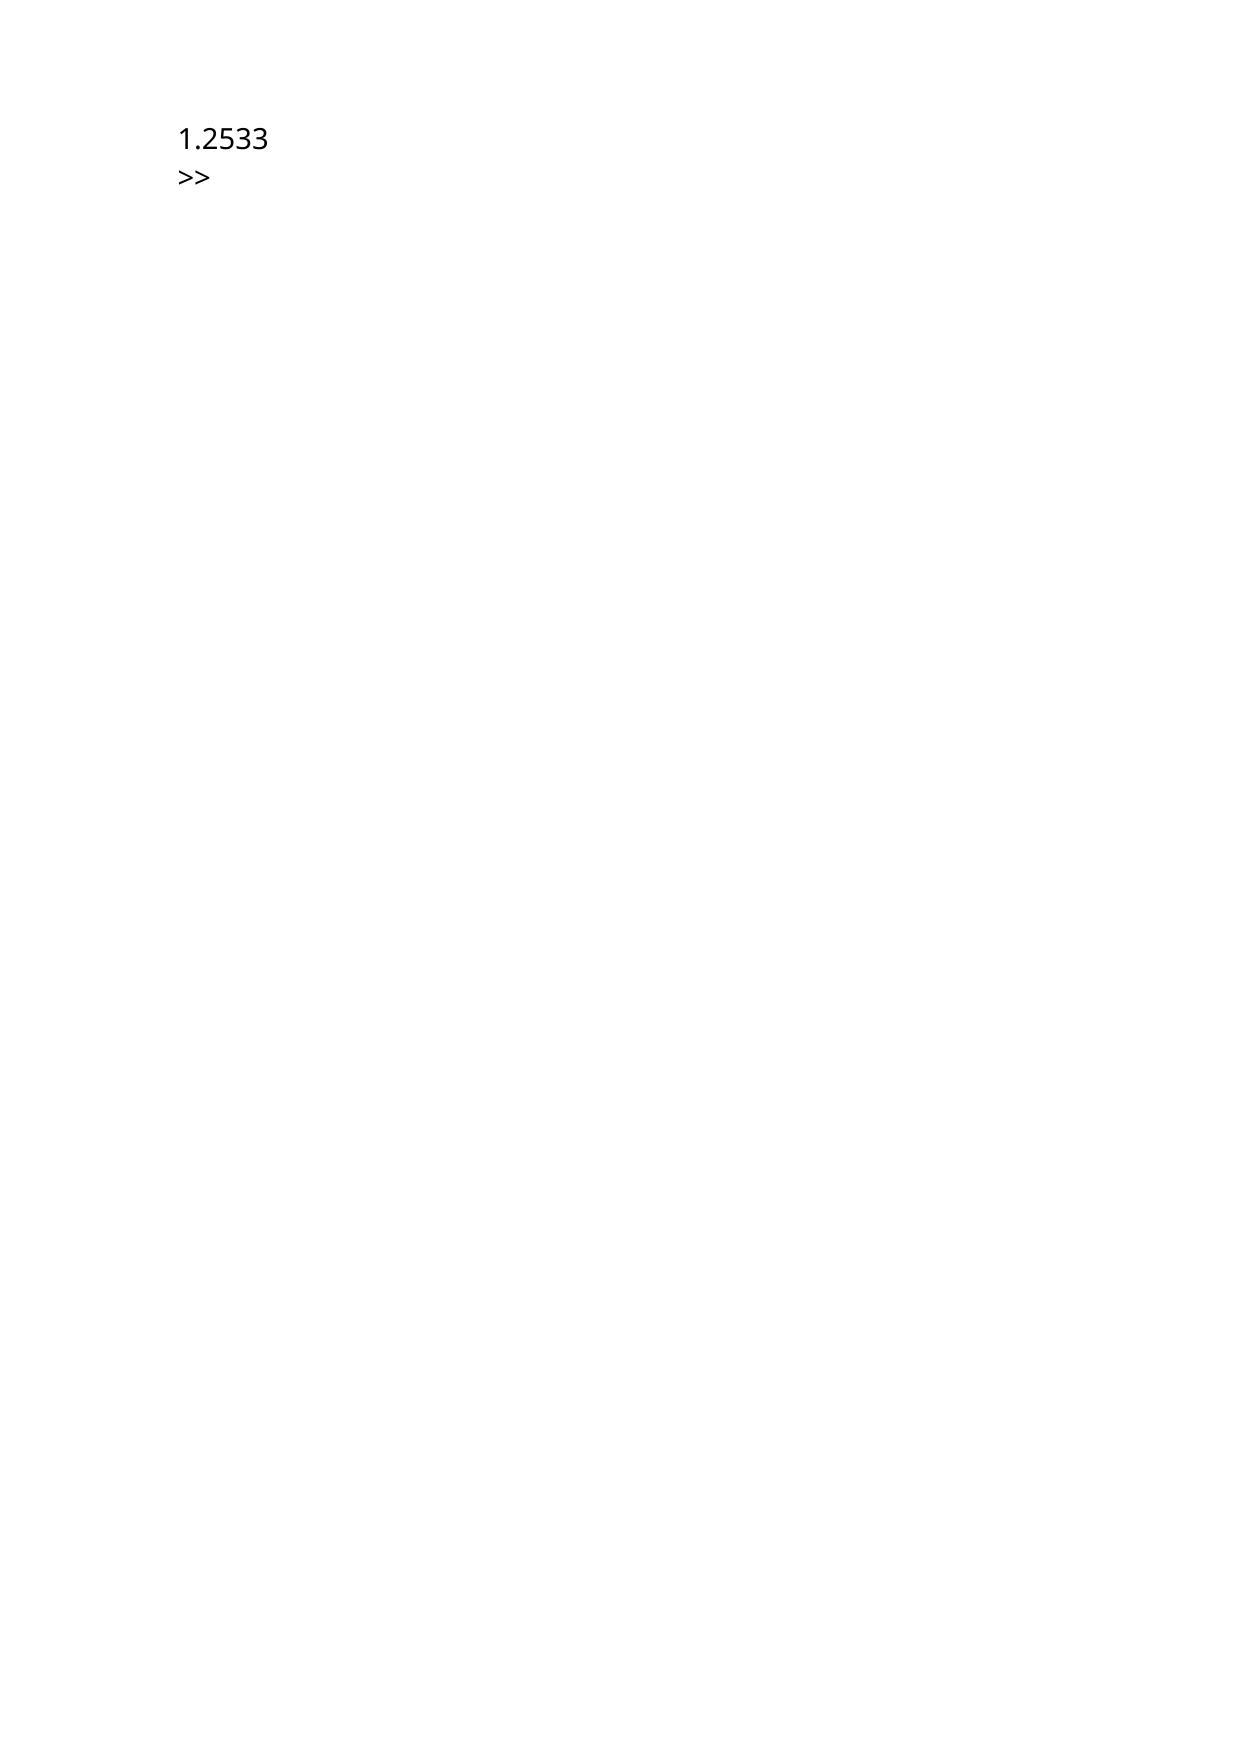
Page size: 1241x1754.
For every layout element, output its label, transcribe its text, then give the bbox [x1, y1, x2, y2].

text 1.2533 [177, 118, 1152, 158]
text >> [177, 158, 1152, 197]
